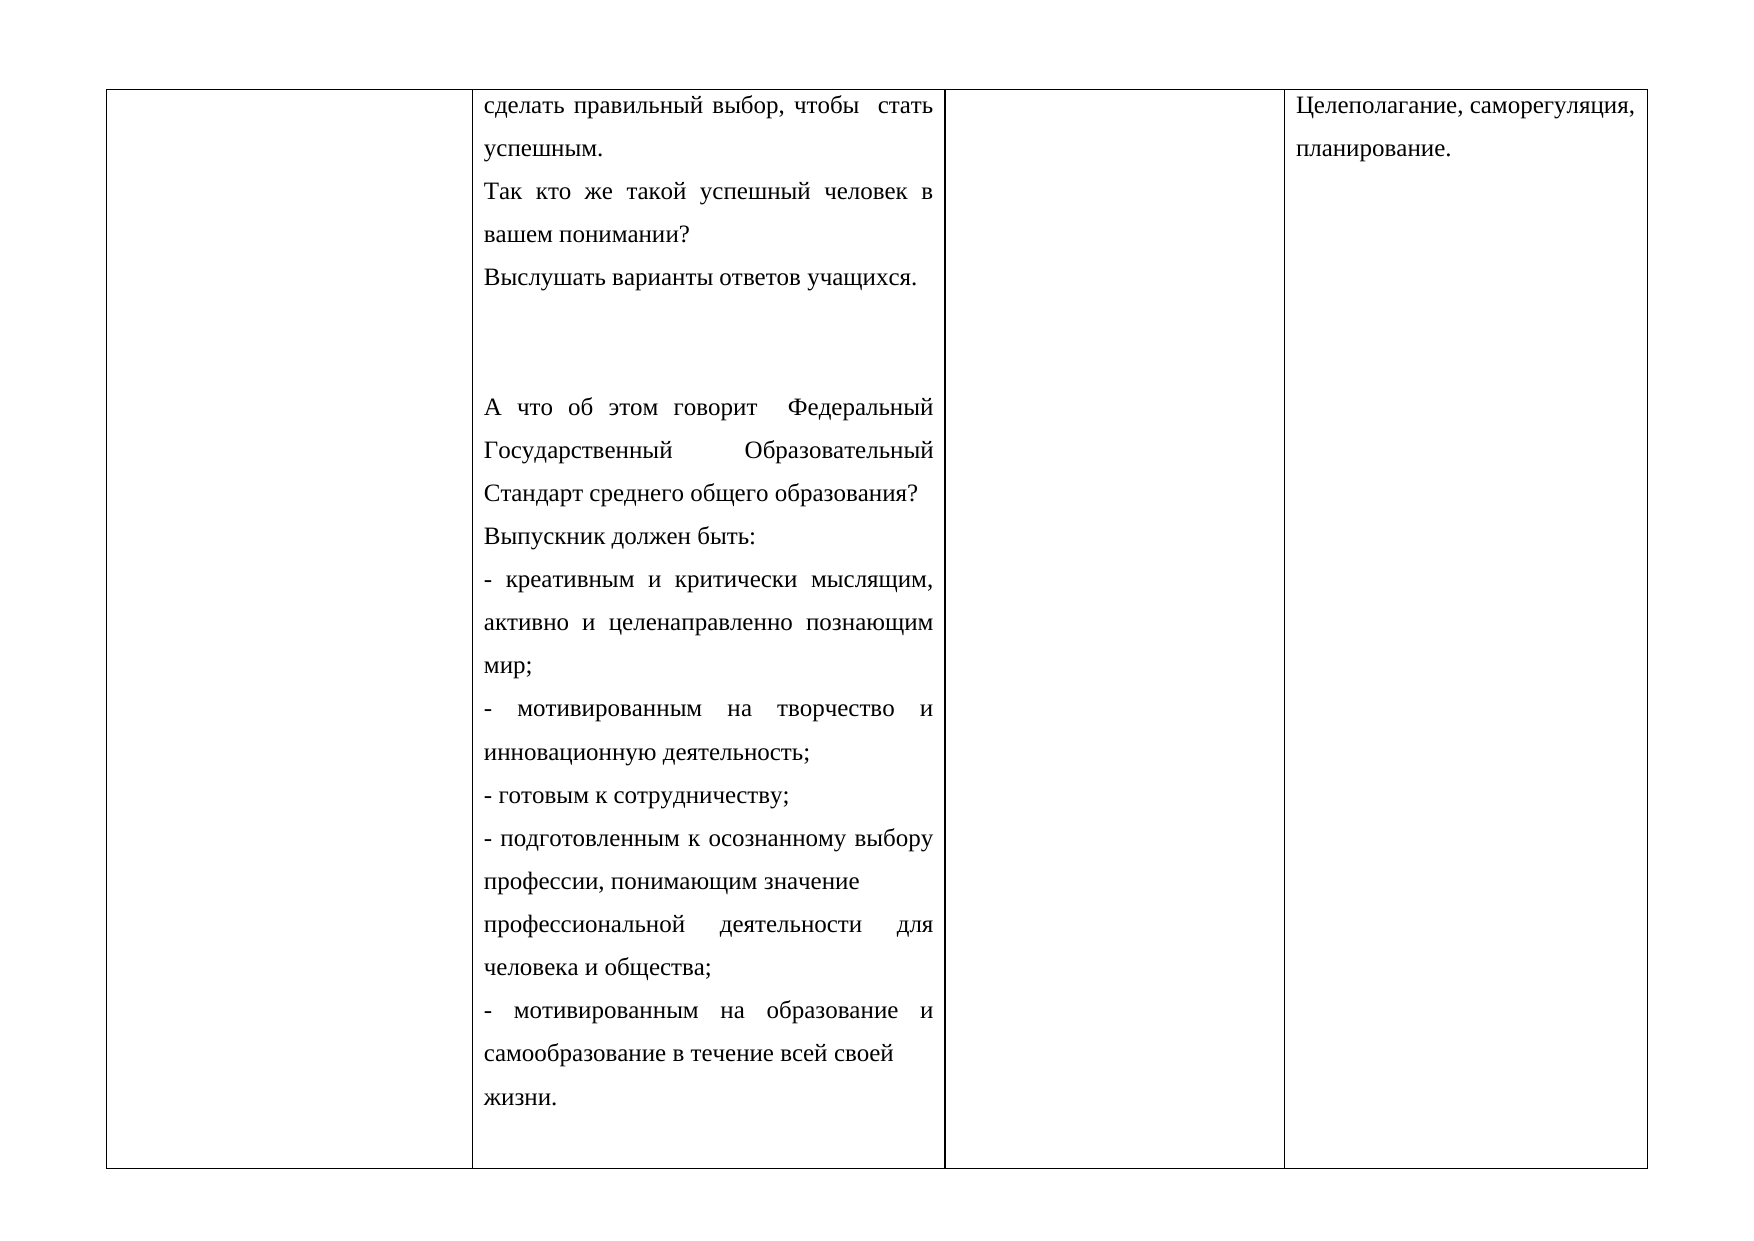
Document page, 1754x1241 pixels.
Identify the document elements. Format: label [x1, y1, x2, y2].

table_cell [1285, 90, 1647, 1168]
table_cell [107, 90, 472, 1168]
table_cell [473, 90, 944, 1168]
table_cell [946, 90, 1284, 1168]
